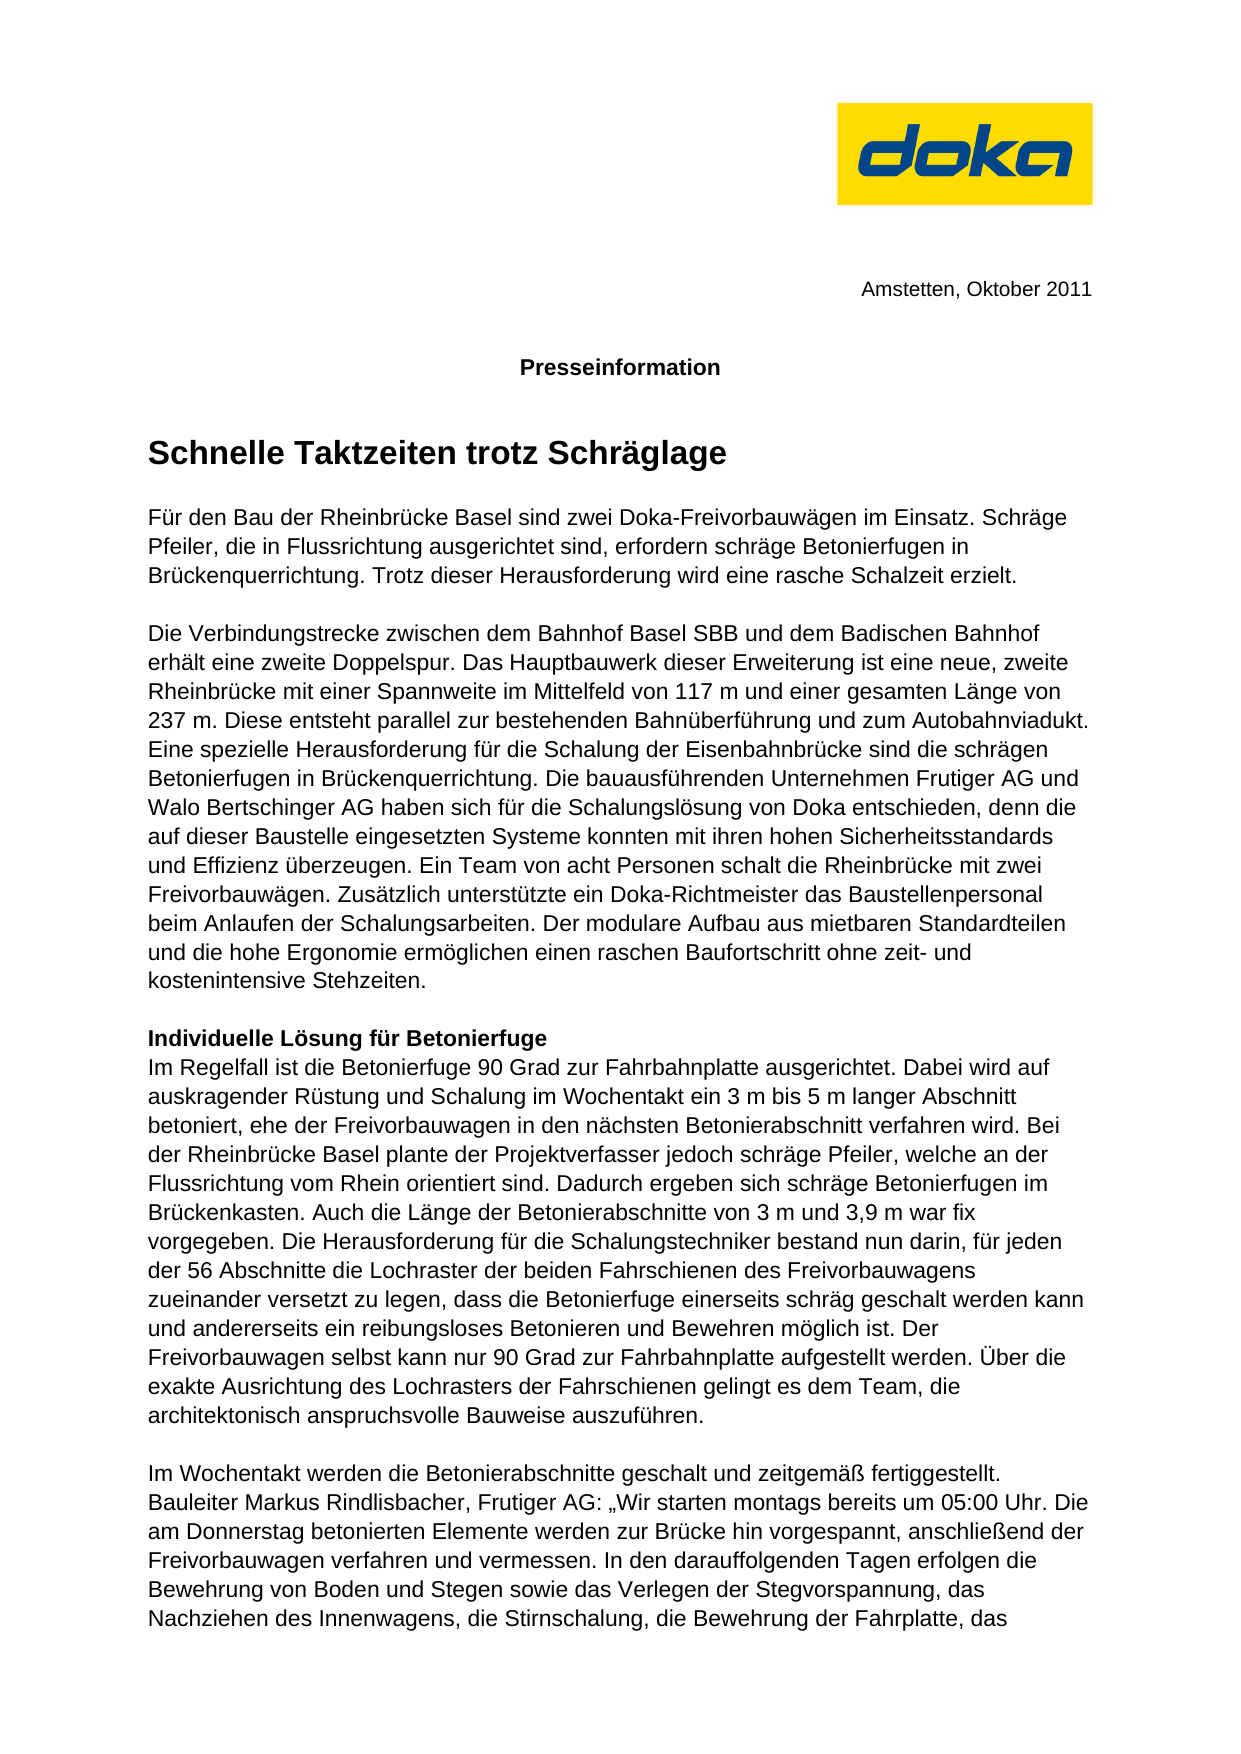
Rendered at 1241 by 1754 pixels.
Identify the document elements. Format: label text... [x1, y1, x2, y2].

text Amstetten, Oktober 2011 [148, 277, 1093, 301]
text Die Verbindungstrecke zwischen dem Bahnhof Basel SBB und dem Badischen Bahnhof erhält eine zweite Doppelspur. Das Hauptbauwerk dieser Erweiterung ist eine neue, zweite Rheinbrücke mit einer Spannweite im Mittelfeld von 117 m und einer gesamten Länge von 237 m. Diese entsteht parallel zur bestehenden Bahnüberführung und zum Autobahnviadukt. Eine spezielle Herausforderung für die Schalung der Eisenbahnbrücke sind die schrägen Betonierfugen in Brückenquerrichtung. Die bauausführenden Unternehmen Frutiger AG und Walo Bertschinger AG haben sich für die Schalungslösung von Doka entschieden, denn die auf dieser Baustelle eingesetzten Systeme konnten mit ihren hohen Sicherheitsstandards und Effizienz überzeugen. Ein Team von acht Personen schalt die Rheinbrücke mit zwei Freivorbauwägen. Zusätzlich unterstützte ein Doka-Richtmeister das Baustellenpersonal beim Anlaufen der Schalungsarbeiten. Der modulare Aufbau aus mietbaren Standardteilen und die hohe Ergonomie ermöglichen einen raschen Baufortschritt ohne zeit- und kostenintensive Stehzeiten. [148, 620, 1093, 994]
text Presseinformation [148, 354, 1093, 380]
picture [837, 103, 1093, 205]
subtitle Schnelle Taktzeiten trotz Schräglage [148, 433, 1093, 471]
text Für den Bau der Rheinbrücke Basel sind zwei Doka-Freivorbauwägen im Einsatz. Schräge Pfeiler, die in Flussrichtung ausgerichtet sind, erfordern schräge Betonierfugen in Brückenquerrichtung. Trotz dieser Herausforderung wird eine rasche Schalzeit erzielt. [148, 504, 1093, 588]
text Individuelle Lösung für Betonierfuge [148, 1025, 1093, 1052]
text Im Regelfall ist die Betonierfuge 90 Grad zur Fahrbahnplatte ausgerichtet. Dabei wird auf auskragender Rüstung und Schalung im Wochentakt ein 3 m bis 5 m langer Abschnitt betoniert, ehe der Freivorbauwagen in den nächsten Betonierabschnitt verfahren wird. Bei der Rheinbrücke Basel plante der Projektverfasser jedoch schräge Pfeiler, welche an der Flussrichtung vom Rhein orientiert sind. Dadurch ergeben sich schräge Betonierfugen im Brückenkasten. Auch die Länge der Betonierabschnitte von 3 m und 3,9 m war fix vorgegeben. Die Herausforderung für die Schalungstechniker bestand nun darin, für jeden der 56 Abschnitte die Lochraster der beiden Fahrschienen des Freivorbauwagens zueinander versetzt zu legen, dass die Betonierfuge einerseits schräg geschalt werden kann und andererseits ein reibungsloses Betonieren und Bewehren möglich ist. Der Freivorbauwagen selbst kann nur 90 Grad zur Fahrbahnplatte aufgestellt werden. Über die exakte Ausrichtung des Lochrasters der Fahrschienen gelingt es dem Team, die architektonisch anspruchsvolle Bauweise auszuführen. [148, 1054, 1093, 1428]
